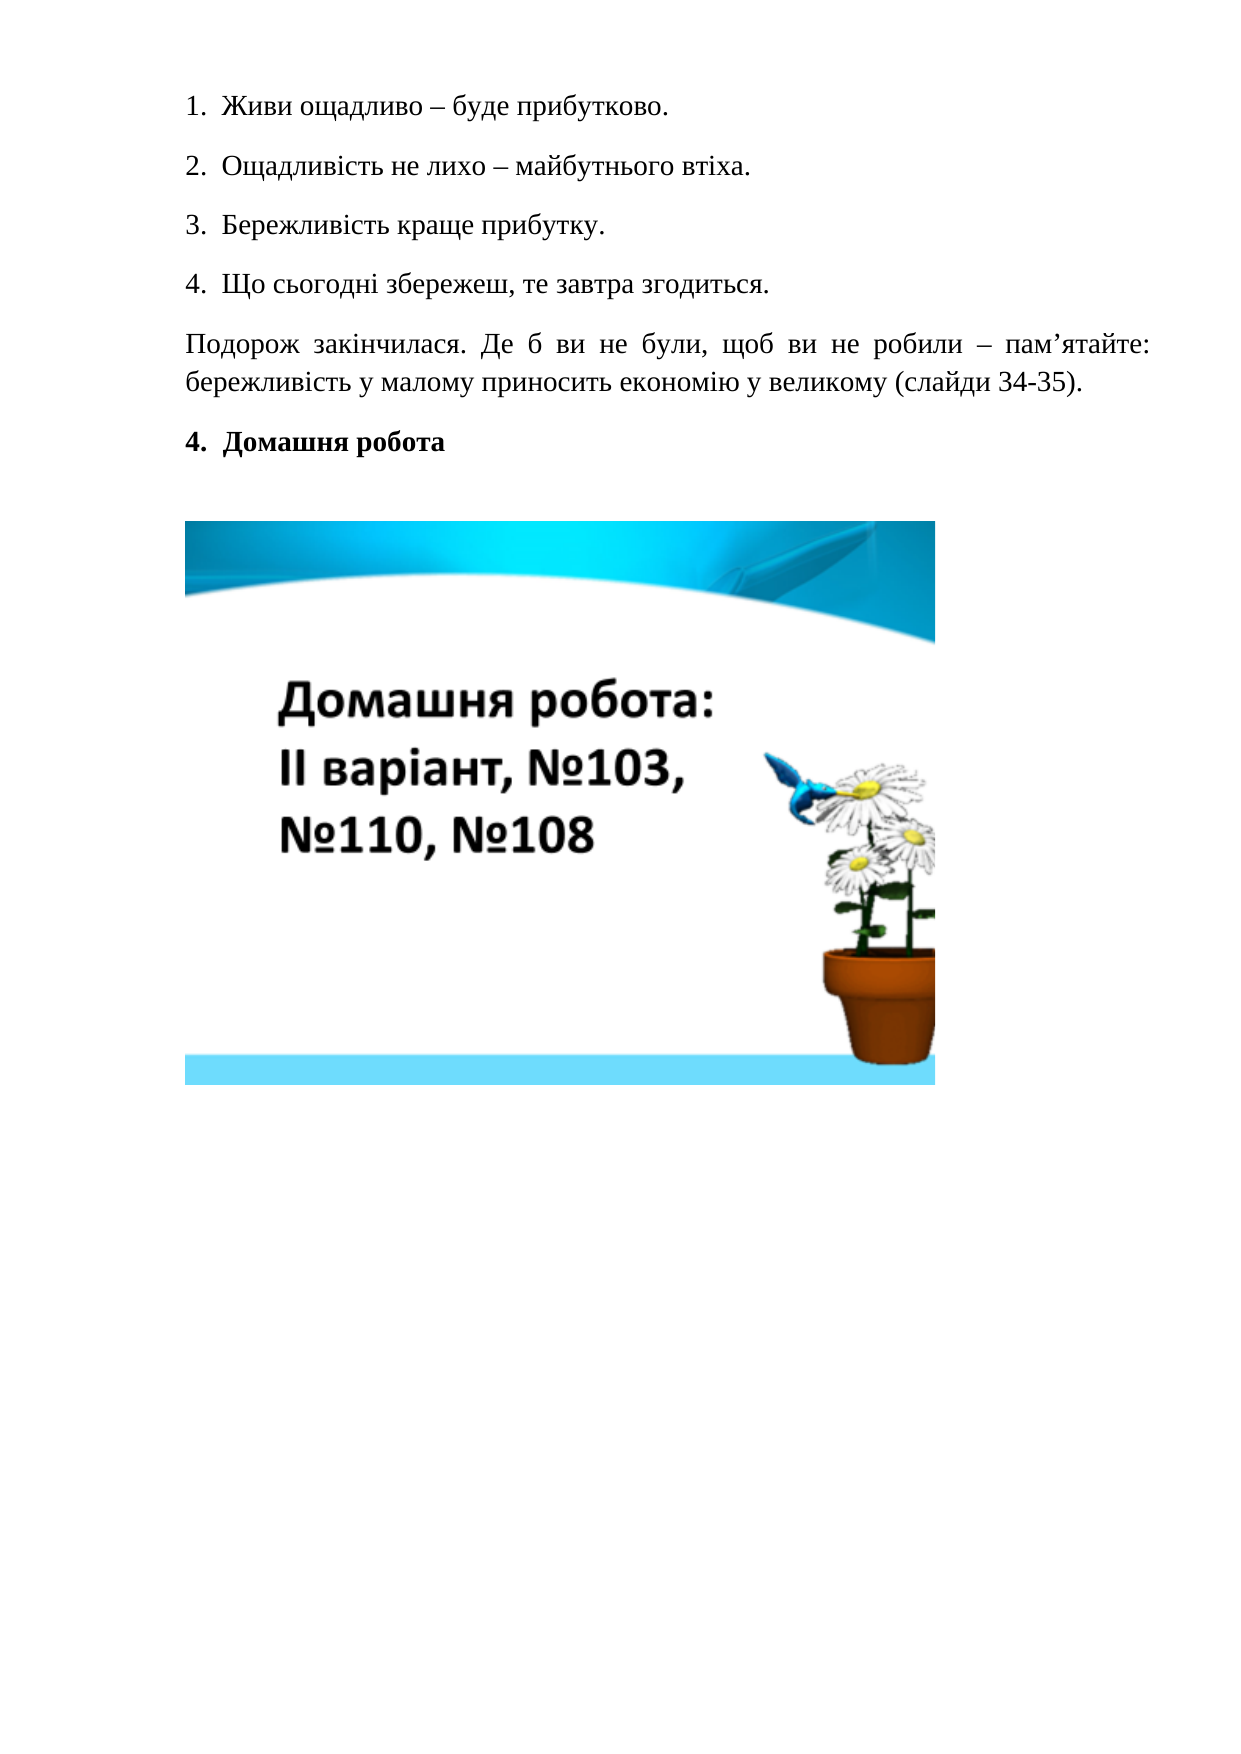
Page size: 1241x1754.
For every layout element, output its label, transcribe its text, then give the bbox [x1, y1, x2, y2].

text 2. Ощадливість не лихо – майбутнього втіха. [185, 148, 1152, 181]
text 3. Бережливість краще прибутку. [185, 207, 1152, 241]
list Домашня робота [185, 424, 1152, 457]
picture [185, 521, 936, 1085]
text Подорож закінчилася. Де б ви не були, щоб ви не робили – пам’ятайте: бережливість у малому приносить економію у великому (слайди 34-35). [185, 326, 1152, 398]
text 4. Що сьогодні збережеш, те завтра згодиться. [185, 267, 1152, 300]
text 1. Живи ощадливо – буде прибутково. [185, 88, 1152, 122]
